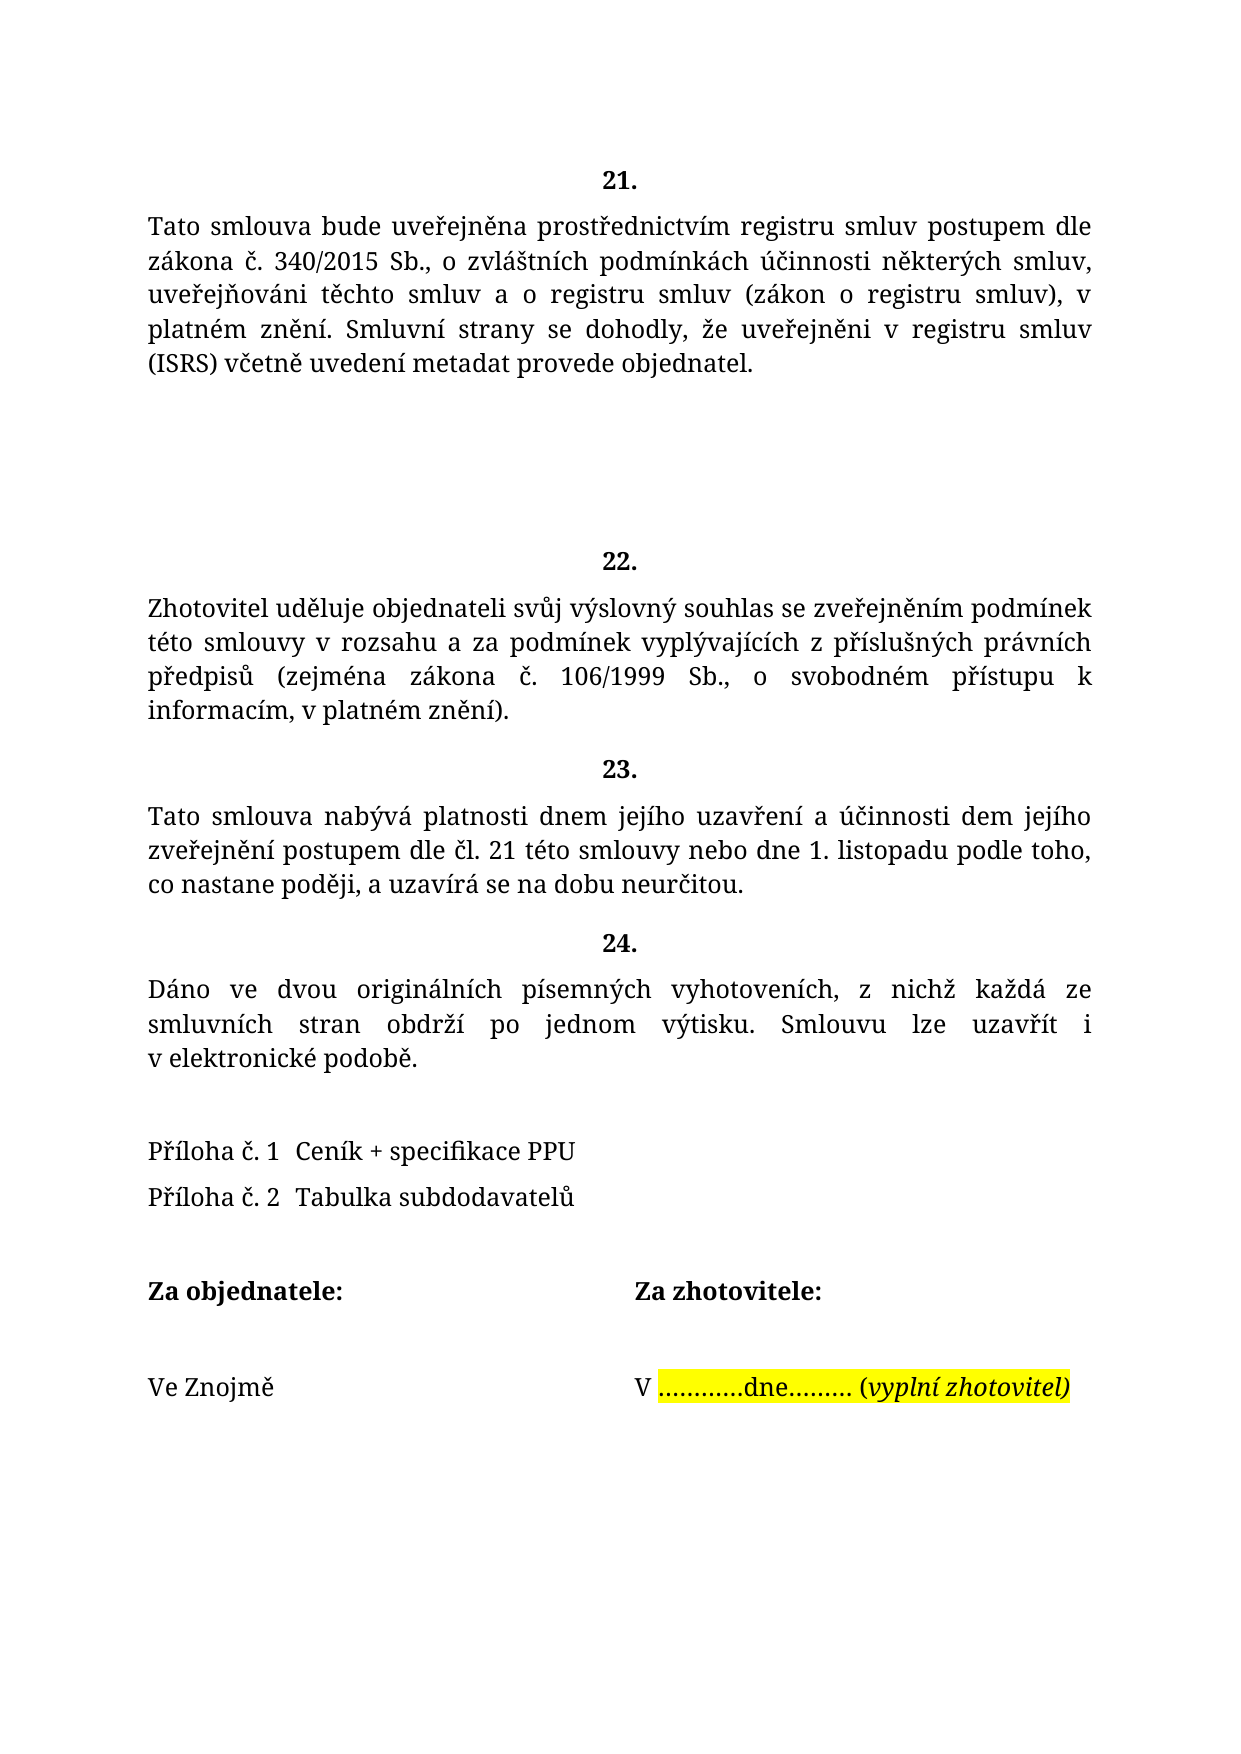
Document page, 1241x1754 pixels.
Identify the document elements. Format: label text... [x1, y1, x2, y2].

text 21. [148, 162, 1093, 197]
text Dáno ve dvou originálních písemných vyhotoveních, z nichž každá ze smluvních stran obdrží po jednom výtisku. Smlouvu lze uzavřít i v elektronické podobě. [148, 972, 1093, 1074]
table_header Za objednatele: [148, 1273, 634, 1369]
text Zhotovitel uděluje objednateli svůj výslovný souhlas se zveřejněním podmínek této smlouvy v rozsahu a za podmínek vyplývajících z příslušných právních předpisů (zejména zákona č. 106/1999 Sb., o svobodném přístupu k informacím, v platném znění). [148, 591, 1093, 727]
text 23. [148, 752, 1093, 786]
text 22. [148, 544, 1093, 578]
text Příloha č. 1 Ceník + specifikace PPU [148, 1133, 1093, 1167]
table_cell Ve Znojmě [148, 1369, 634, 1591]
text Příloha č. 2 Tabulka subdodavatelů [148, 1180, 1093, 1214]
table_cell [634, 1369, 1136, 1591]
text 24. [148, 926, 1093, 960]
table_header Za zhotovitele: [634, 1273, 1136, 1369]
text Tato smlouva bude uveřejněna prostřednictvím registru smluv postupem dle zákona č. 340/2015 Sb., o zvláštních podmínkách účinnosti některých smluv, uveřejňováni těchto smluv a o registru smluv (zákon o registru smluv), v platném znění. Smluvní strany se dohodly, že uveřejněni v registru smluv (ISRS) včetně uvedení metadat provede objednatel. [148, 209, 1093, 379]
text Tato smlouva nabývá platnosti dnem jejího uzavření a účinnosti dem jejího zveřejnění postupem dle čl. 21 této smlouvy nebo dne 1. listopadu podle toho, co nastane poději, a uzavírá se na dobu neurčitou. [148, 798, 1093, 901]
